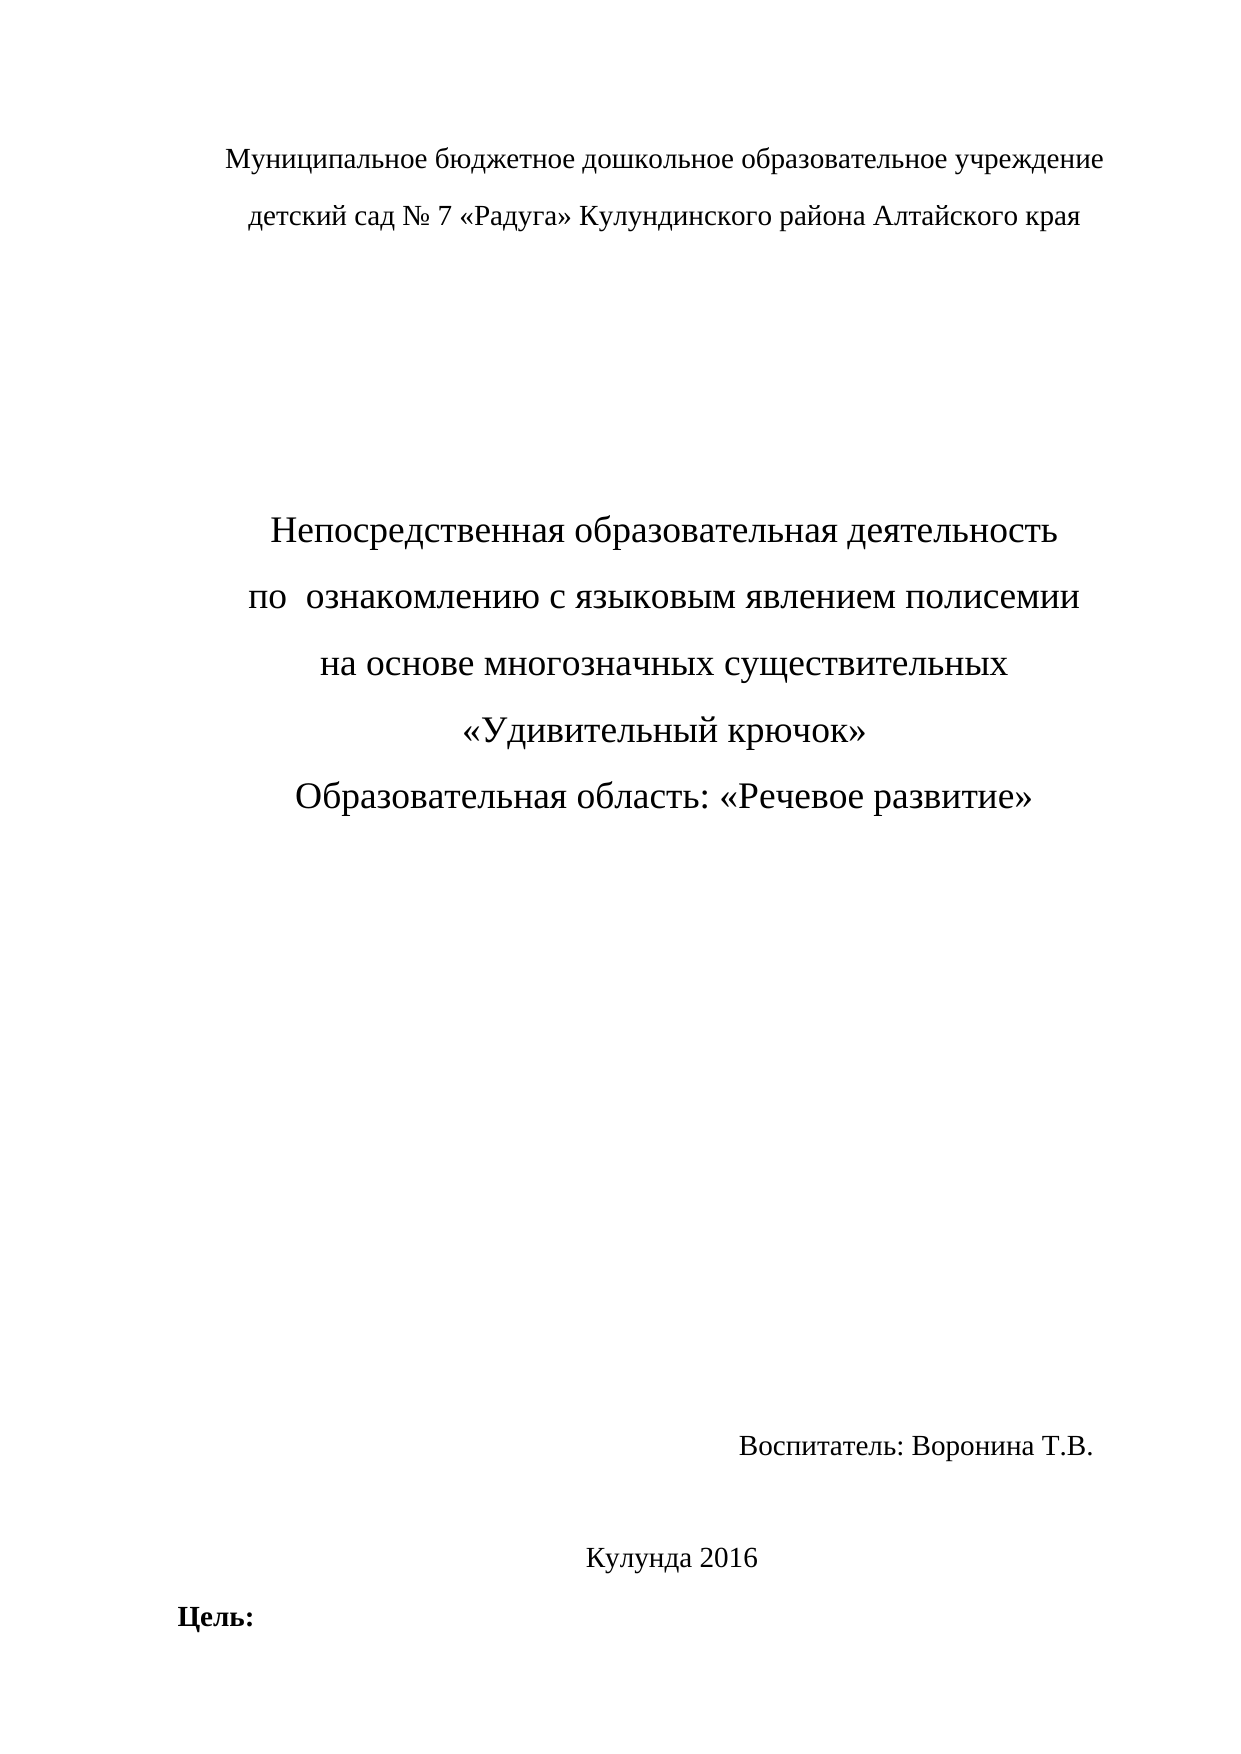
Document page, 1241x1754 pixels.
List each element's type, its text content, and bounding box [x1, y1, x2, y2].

text Цель: [177, 1599, 1152, 1633]
text детский сад № 7 «Радуга» Кулундинского района Алтайского края [177, 198, 1152, 232]
text Муниципальное бюджетное дошкольное образовательное учреждение [177, 142, 1152, 175]
text по ознакомлению с языковым явлением полисемии [177, 574, 1152, 617]
text «Удивительный крючок» [177, 707, 1152, 750]
text Образовательная область: «Речевое развитие» [177, 774, 1152, 817]
text Воспитатель: Воронина Т.В. [177, 1428, 1152, 1461]
text на основе многозначных существительных [177, 641, 1152, 684]
text Кулунда 2016 [177, 1540, 1152, 1573]
text Непосредственная образовательная деятельность [177, 507, 1152, 551]
